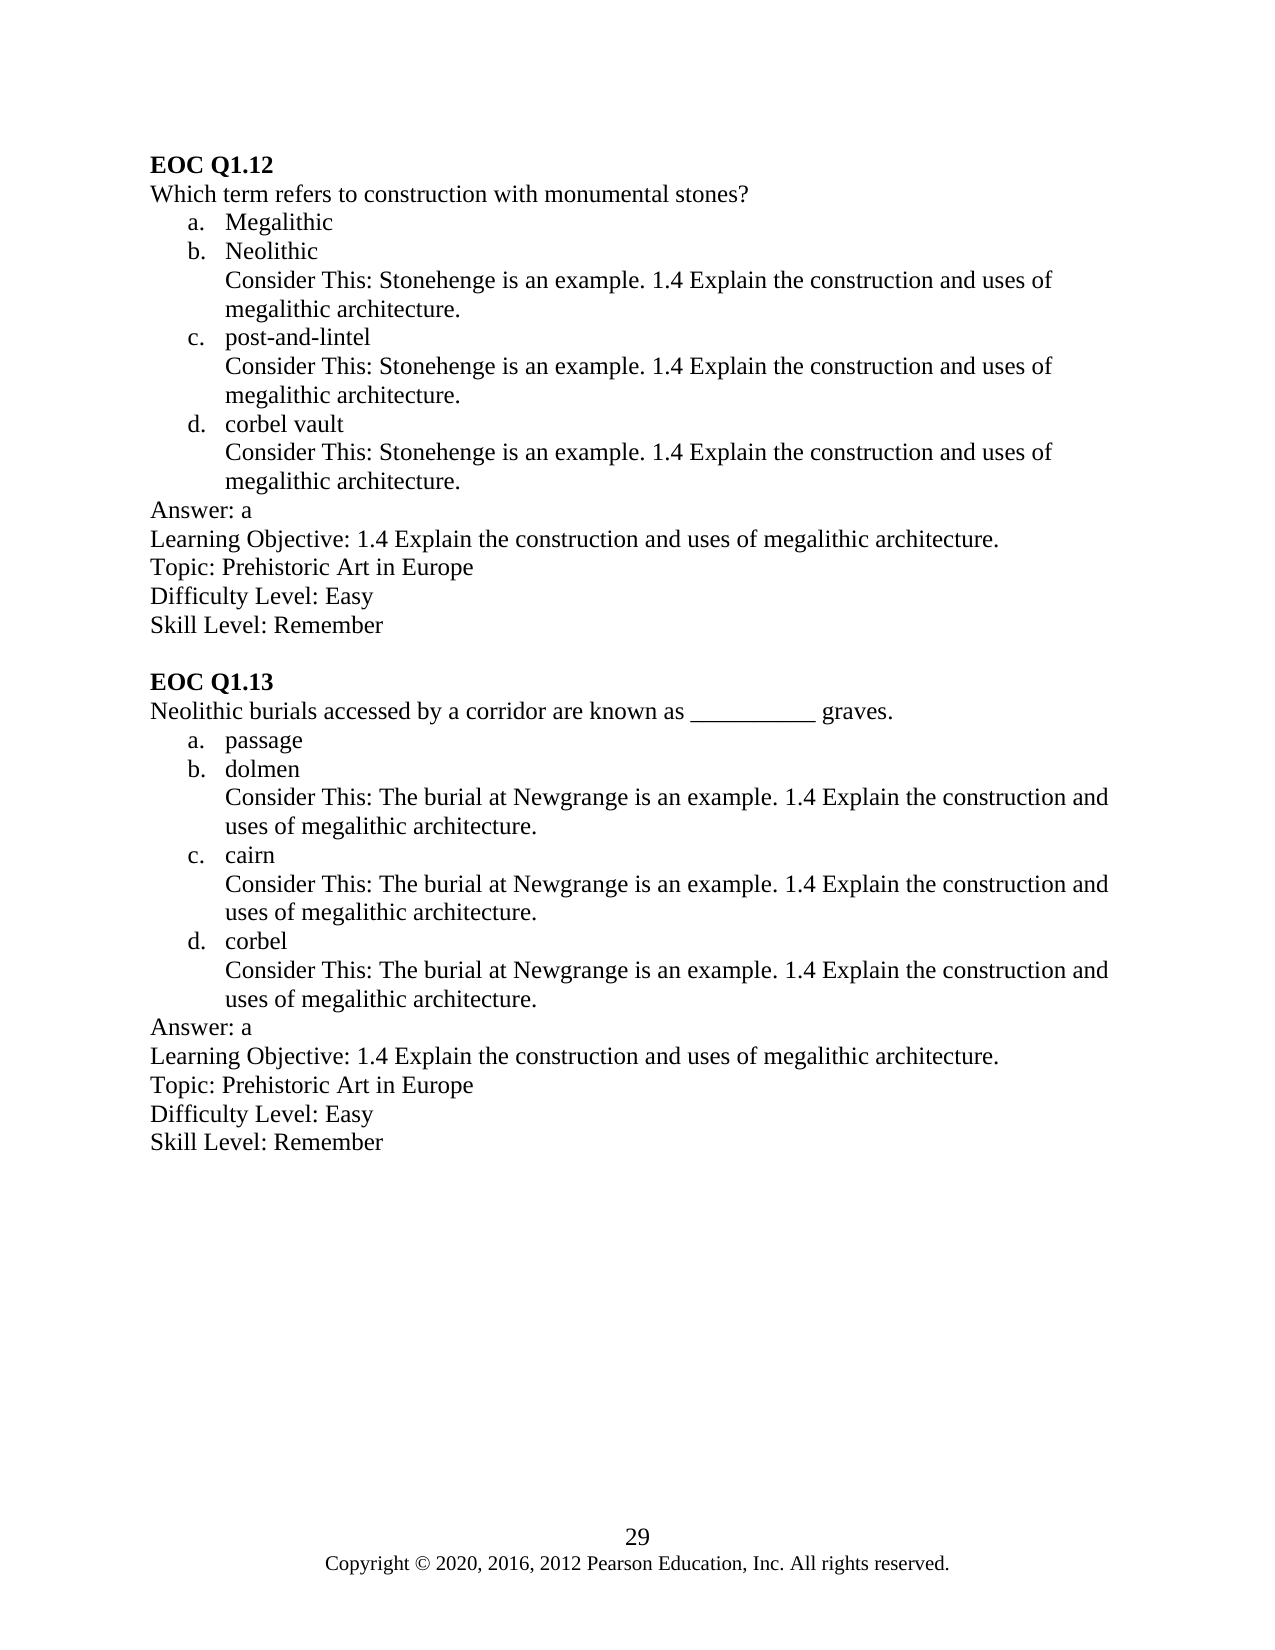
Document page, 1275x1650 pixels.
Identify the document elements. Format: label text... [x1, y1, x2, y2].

list corbel Consider This: The burial at Newgrange is an example. 1.4 Explain the construction and uses of megalithic architecture. [187, 926, 1125, 1012]
text Skill Level: Remember [150, 1127, 1125, 1156]
list passage [187, 725, 1125, 754]
text Difficulty Level: Easy [150, 581, 1125, 610]
list post-and-lintel Consider This: Stonehenge is an example. 1.4 Explain the construction and uses of megalithic architecture. [187, 322, 1125, 409]
text Which term refers to construction with monumental stones? [150, 179, 1125, 207]
list Megalithic [187, 207, 1125, 236]
list Neolithic Consider This: Stonehenge is an example. 1.4 Explain the construction and uses of megalithic architecture. [187, 236, 1125, 322]
list dolmen Consider This: The burial at Newgrange is an example. 1.4 Explain the construction and uses of megalithic architecture. [187, 754, 1125, 840]
subtitle EOC Q1.13 [150, 667, 1125, 696]
text Topic: Prehistoric Art in Europe [150, 1070, 1125, 1099]
list corbel vault Consider This: Stonehenge is an example. 1.4 Explain the construction and uses of megalithic architecture. [187, 409, 1125, 495]
list cairn Consider This: The burial at Newgrange is an example. 1.4 Explain the construction and uses of megalithic architecture. [187, 840, 1125, 926]
text Neolithic burials accessed by a corridor are known as __________ graves. [150, 696, 1125, 725]
text Skill Level: Remember [150, 610, 1125, 639]
text Learning Objective: 1.4 Explain the construction and uses of megalithic architecture. [150, 1041, 1125, 1070]
subtitle EOC Q1.12 [150, 150, 1125, 179]
text Difficulty Level: Easy [150, 1099, 1125, 1127]
text Topic: Prehistoric Art in Europe [150, 552, 1125, 581]
text Answer: a [150, 1012, 1125, 1041]
text Learning Objective: 1.4 Explain the construction and uses of megalithic architecture. [150, 524, 1125, 552]
text Answer: a [150, 495, 1125, 524]
